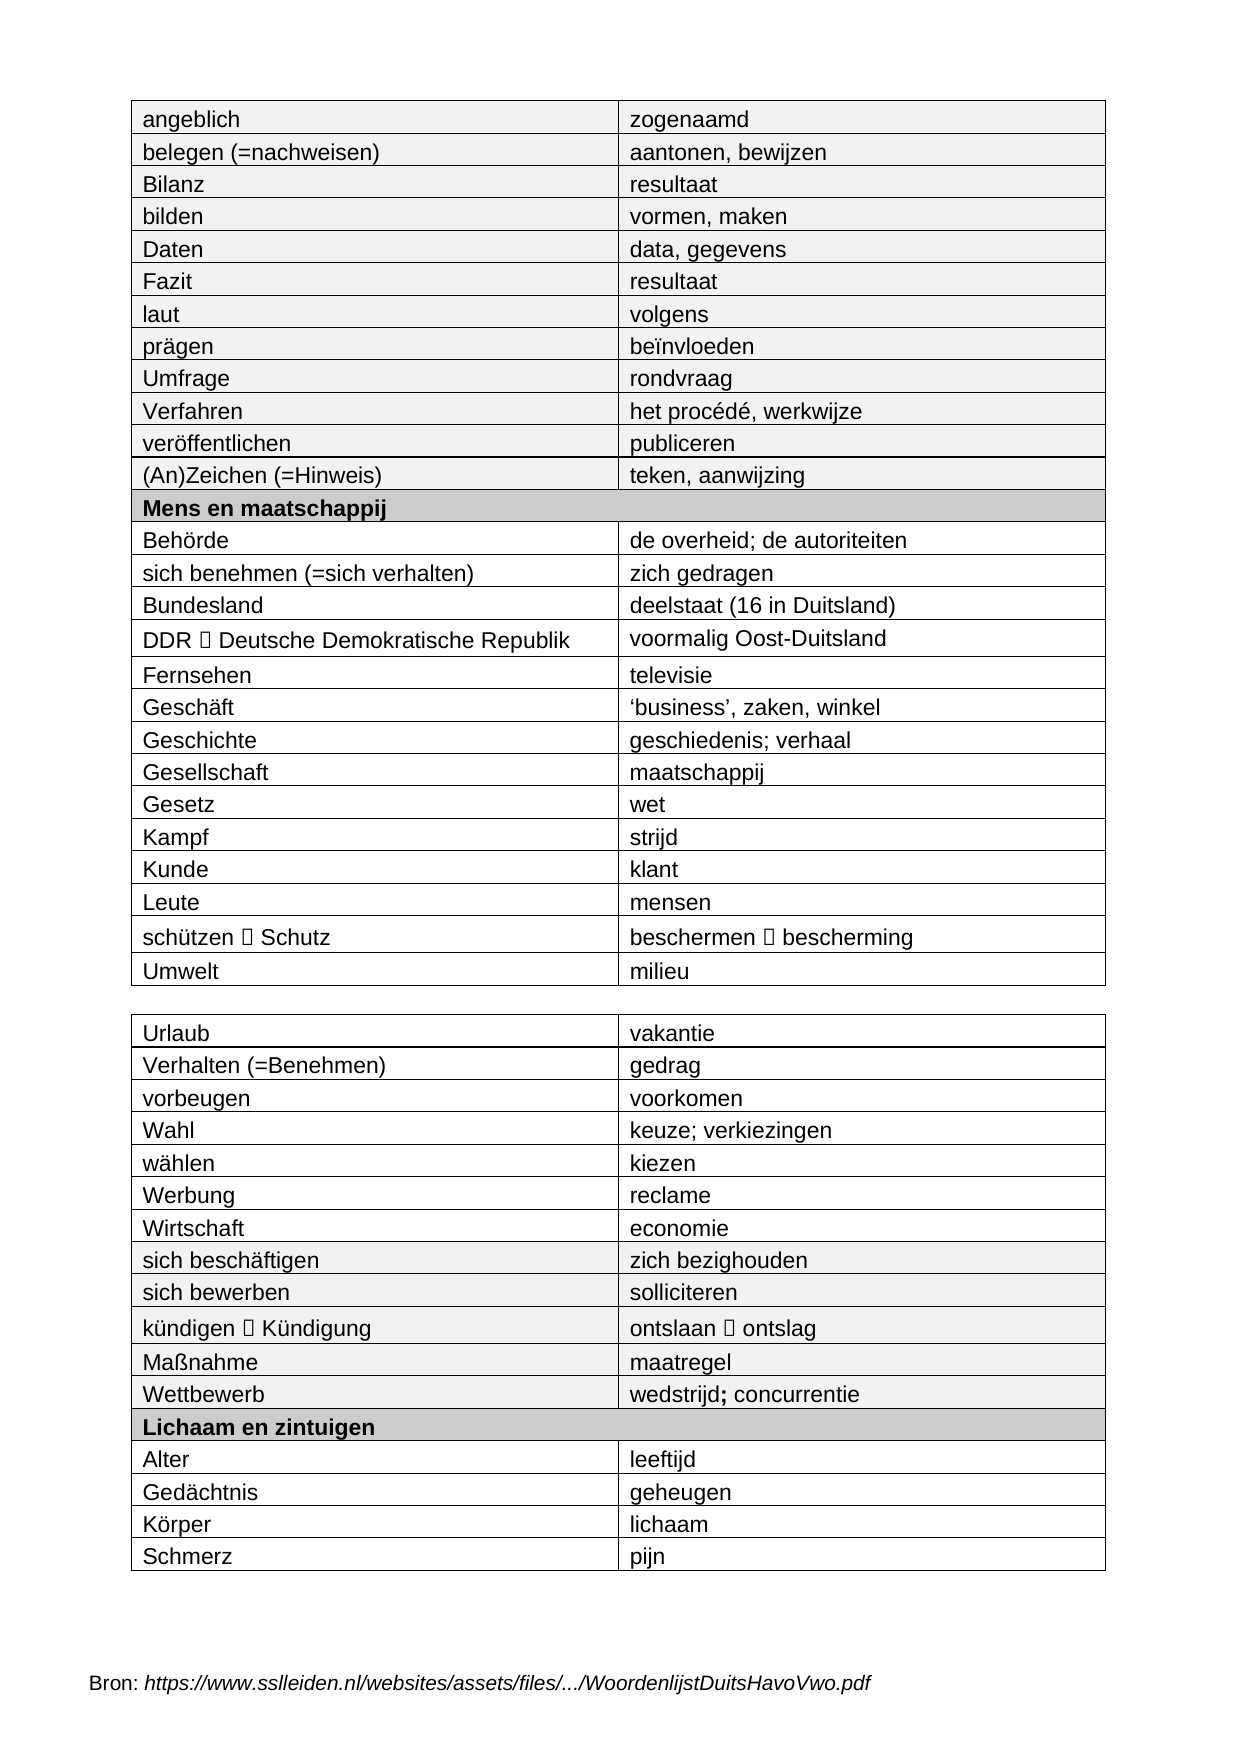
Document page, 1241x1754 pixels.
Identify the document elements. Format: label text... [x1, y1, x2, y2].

table_cell solliciteren [619, 1274, 1105, 1306]
table_cell Geschäft [132, 689, 618, 721]
table_cell Bundesland [132, 587, 618, 618]
table_cell Wirtschaft [132, 1210, 618, 1241]
table_cell televisie [619, 657, 1105, 688]
table_cell economie [619, 1210, 1105, 1241]
table_cell volgens [619, 296, 1105, 327]
table_cell beschermen  bescherming [619, 916, 1105, 952]
table_cell Fazit [132, 263, 618, 294]
table_cell Bilanz [132, 166, 618, 197]
table_cell voormalig Oost-Duitsland [619, 620, 1105, 656]
table_cell geschiedenis; verhaal [619, 722, 1105, 753]
table_cell Daten [132, 231, 618, 262]
table_cell Schmerz [132, 1538, 618, 1570]
table_cell voorkomen [619, 1080, 1105, 1111]
table_cell data, gegevens [619, 231, 1105, 262]
table_cell strijd [619, 819, 1105, 850]
table_cell DDR  Deutsche Demokratische Republik [132, 620, 618, 656]
table_cell prägen [132, 328, 618, 359]
table_cell Gesetz [132, 786, 618, 818]
table_cell gedrag [619, 1048, 1105, 1079]
table_cell klant [619, 851, 1105, 882]
table_cell Wahl [132, 1112, 618, 1144]
table_cell ontslaan  ontslag [619, 1307, 1105, 1343]
table_cell Wettbewerb [132, 1376, 618, 1408]
table_cell veröffentlichen [132, 425, 618, 456]
table_cell Behörde [132, 522, 618, 554]
table_header vakantie [619, 1015, 1105, 1046]
table_cell resultaat [619, 166, 1105, 197]
table_cell pijn [619, 1538, 1105, 1570]
table_cell publiceren [619, 425, 1105, 456]
table_cell kündigen  Kündigung [132, 1307, 618, 1343]
table_cell bilden [132, 198, 618, 230]
table_cell zich bezighouden [619, 1242, 1105, 1273]
table_cell geheugen [619, 1474, 1105, 1505]
table_cell rondvraag [619, 360, 1105, 392]
table_cell leeftijd [619, 1441, 1105, 1472]
table_cell mensen [619, 884, 1105, 915]
table_cell Verhalten (=Benehmen) [132, 1048, 618, 1079]
table_cell sich bewerben [132, 1274, 618, 1306]
table_cell maatregel [619, 1344, 1105, 1375]
table_cell Maßnahme [132, 1344, 618, 1375]
table_cell Gedächtnis [132, 1474, 618, 1505]
table_cell Verfahren [132, 393, 618, 424]
table_cell Mens en maatschappij [132, 490, 1105, 521]
table_cell beïnvloeden [619, 328, 1105, 359]
table_cell vorbeugen [132, 1080, 618, 1111]
table_cell kiezen [619, 1145, 1105, 1176]
table_cell vormen, maken [619, 198, 1105, 230]
table_cell sich beschäftigen [132, 1242, 618, 1273]
table_cell het procédé, werkwijze [619, 393, 1105, 424]
table_cell ‘business’, zaken, winkel [619, 689, 1105, 721]
table_cell Fernsehen [132, 657, 618, 688]
table_cell Kampf [132, 819, 618, 850]
table_cell Kunde [132, 851, 618, 882]
table_cell deelstaat (16 in Duitsland) [619, 587, 1105, 618]
table_cell milieu [619, 953, 1105, 984]
table_cell laut [132, 296, 618, 327]
table_cell teken, aanwijzing [619, 458, 1105, 489]
table_header Urlaub [132, 1015, 618, 1046]
table_cell keuze; verkiezingen [619, 1112, 1105, 1144]
table_cell angeblich [132, 101, 618, 132]
table_cell de overheid; de autoriteiten [619, 522, 1105, 554]
table_cell Lichaam en zintuigen [132, 1409, 1105, 1440]
table_cell Gesellschaft [132, 754, 618, 785]
table_cell Geschichte [132, 722, 618, 753]
table_cell Werbung [132, 1177, 618, 1208]
table_cell wedstrijd; concurrentie [619, 1376, 1105, 1408]
table_cell Umwelt [132, 953, 618, 984]
table_cell maatschappij [619, 754, 1105, 785]
table_cell wet [619, 786, 1105, 818]
table_cell Körper [132, 1506, 618, 1537]
table_cell wählen [132, 1145, 618, 1176]
table_cell lichaam [619, 1506, 1105, 1537]
table_cell Leute [132, 884, 618, 915]
table_cell belegen (=nachweisen) [132, 134, 618, 165]
table_cell (An)Zeichen (=Hinweis) [132, 458, 618, 489]
table_cell zogenaamd [619, 101, 1105, 132]
table_cell resultaat [619, 263, 1105, 294]
table_cell zich gedragen [619, 555, 1105, 586]
table_cell Umfrage [132, 360, 618, 392]
table_cell aantonen, bewijzen [619, 134, 1105, 165]
table_cell schützen  Schutz [132, 916, 618, 952]
table_cell Alter [132, 1441, 618, 1472]
table_cell sich benehmen (=sich verhalten) [132, 555, 618, 586]
table_cell reclame [619, 1177, 1105, 1208]
